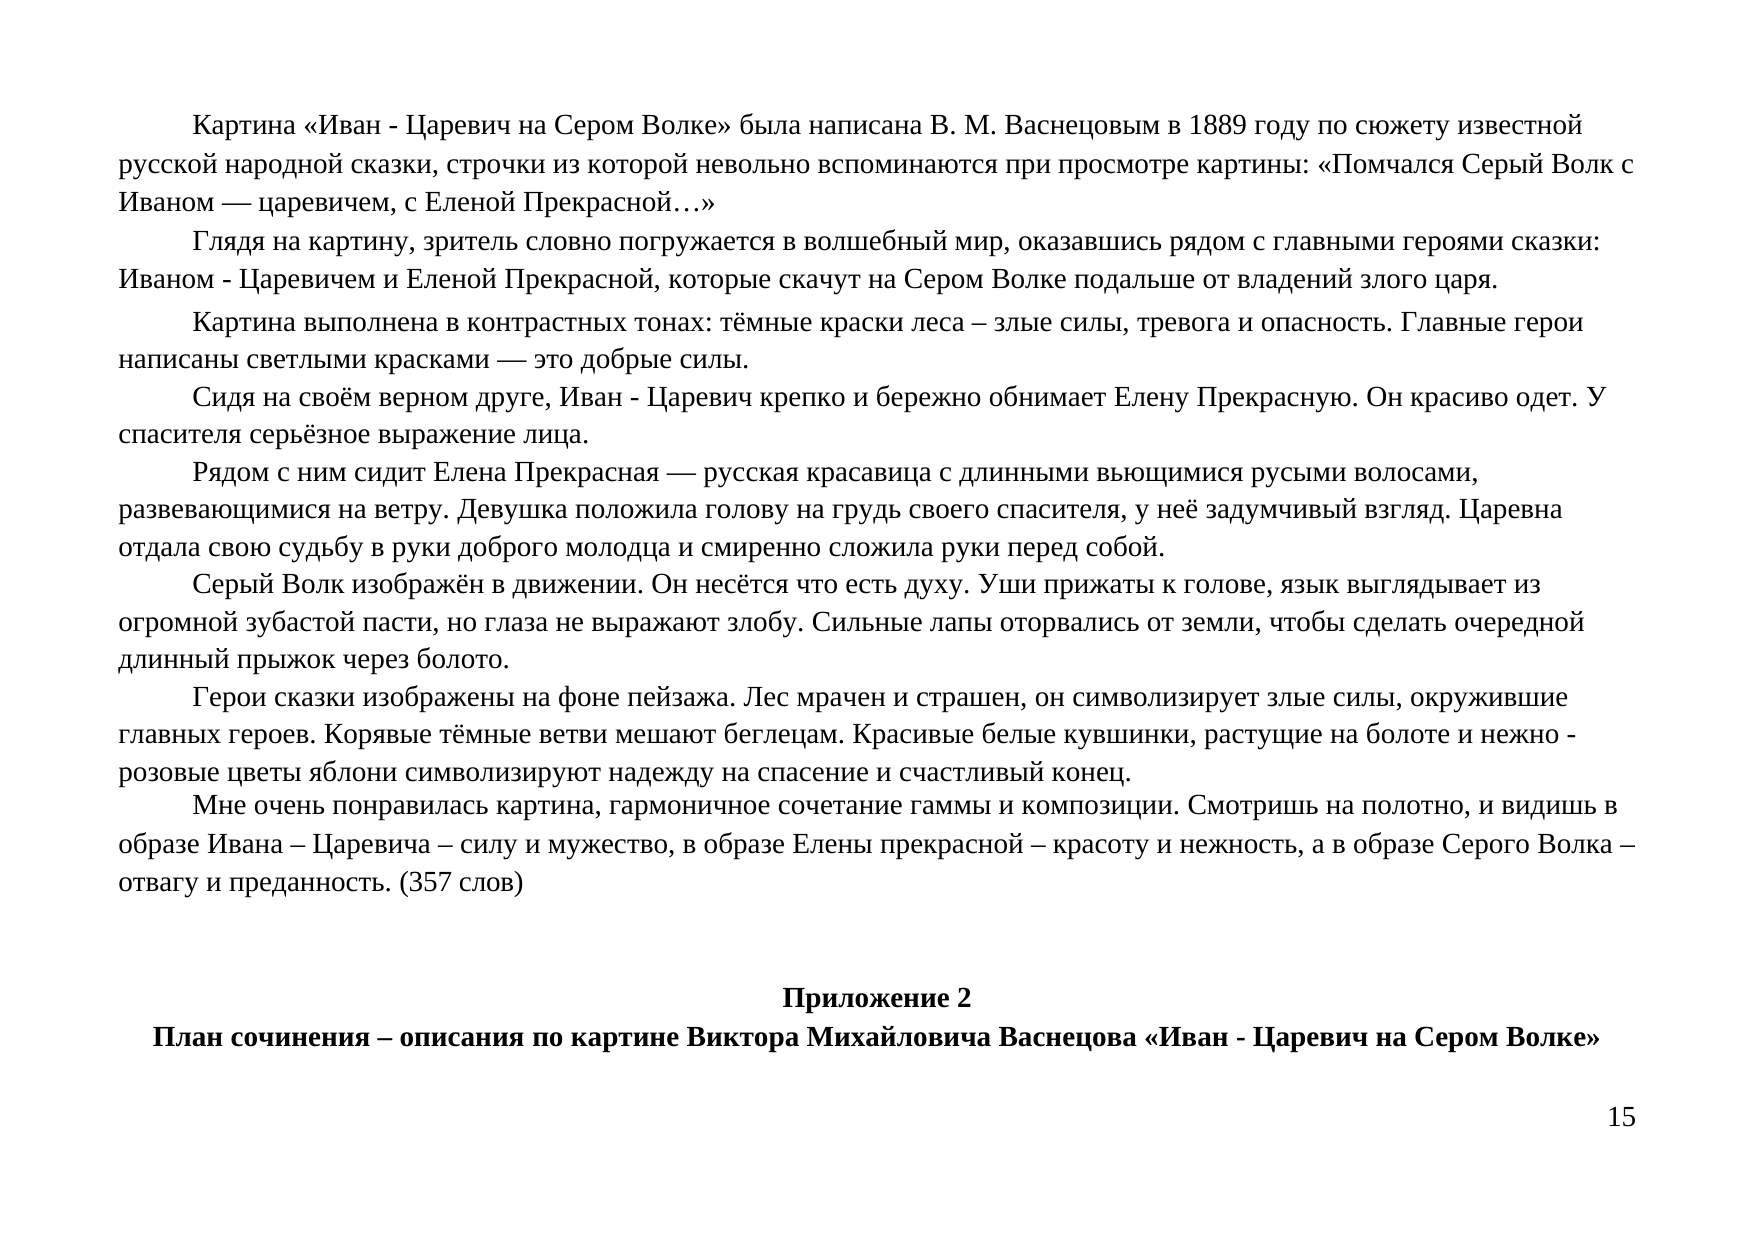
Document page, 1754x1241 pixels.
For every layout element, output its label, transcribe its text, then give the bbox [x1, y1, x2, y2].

text Герои сказки изображены на фоне пейзажа. Лес мрачен и страшен, он символизирует злые силы, окружившие главных героев. Корявые тёмные ветви мешают беглецам. Красивые белые кувшинки, растущие на болоте и нежно - розовые цветы яблони символизируют надежду на спасение и счастливый конец. [118, 675, 1636, 787]
text План сочинения – описания по картине Виктора Михайловича Васнецова «Иван - Царевич на Сером Волке» [118, 1019, 1636, 1052]
text Сидя на своём верном друге, Иван - Царевич крепко и бережно обнимает Елену Прекрасную. Он красиво одет. У спасителя серьёзное выражение лица. [118, 375, 1636, 450]
text Картина выполнена в контрастных тонах: тёмные краски леса – злые силы, тревога и опасность. Главные герои написаны светлыми красками — это добрые силы. [118, 300, 1636, 375]
text Глядя на картину, зритель словно погружается в волшебный мир, оказавшись рядом с главными героями сказки: Иваном - Царевичем и Еленой Прекрасной, которые скачут на Сером Волке подальше от владений злого царя. [118, 223, 1636, 295]
text Рядом с ним сидит Елена Прекрасная — русская красавица с длинными вьющимися русыми волосами, развевающимися на ветру. Девушка положила голову на грудь своего спасителя, у неё задумчивый взгляд. Царевна отдала свою судьбу в руки доброго молодца и смиренно сложила руки перед собой. [118, 450, 1636, 562]
text Мне очень понравилась картина, гармоничное сочетание гаммы и композиции. Смотришь на полотно, и видишь в образе Ивана – Царевича – силу и мужество, в образе Елены прекрасной – красоту и нежность, а в образе Серого Волка – отвагу и преданность. (357 слов) [118, 787, 1636, 898]
text Картина «Иван - Царевич на Сером Волке» была написана В. М. Васнецовым в 1889 году по сюжету известной русской народной сказки, строчки из которой невольно вспоминаются при просмотре картины: «Помчался Серый Волк с Иваном — царевичем, с Еленой Прекрасной…» [118, 107, 1636, 218]
text Приложение 2 [118, 980, 1636, 1014]
text Серый Волк изображён в движении. Он несётся что есть духу. Уши прижаты к голове, язык выглядывает из огромной зубастой пасти, но глаза не выражают злобу. Сильные лапы оторвались от земли, чтобы сделать очередной длинный прыжок через болото. [118, 562, 1636, 675]
